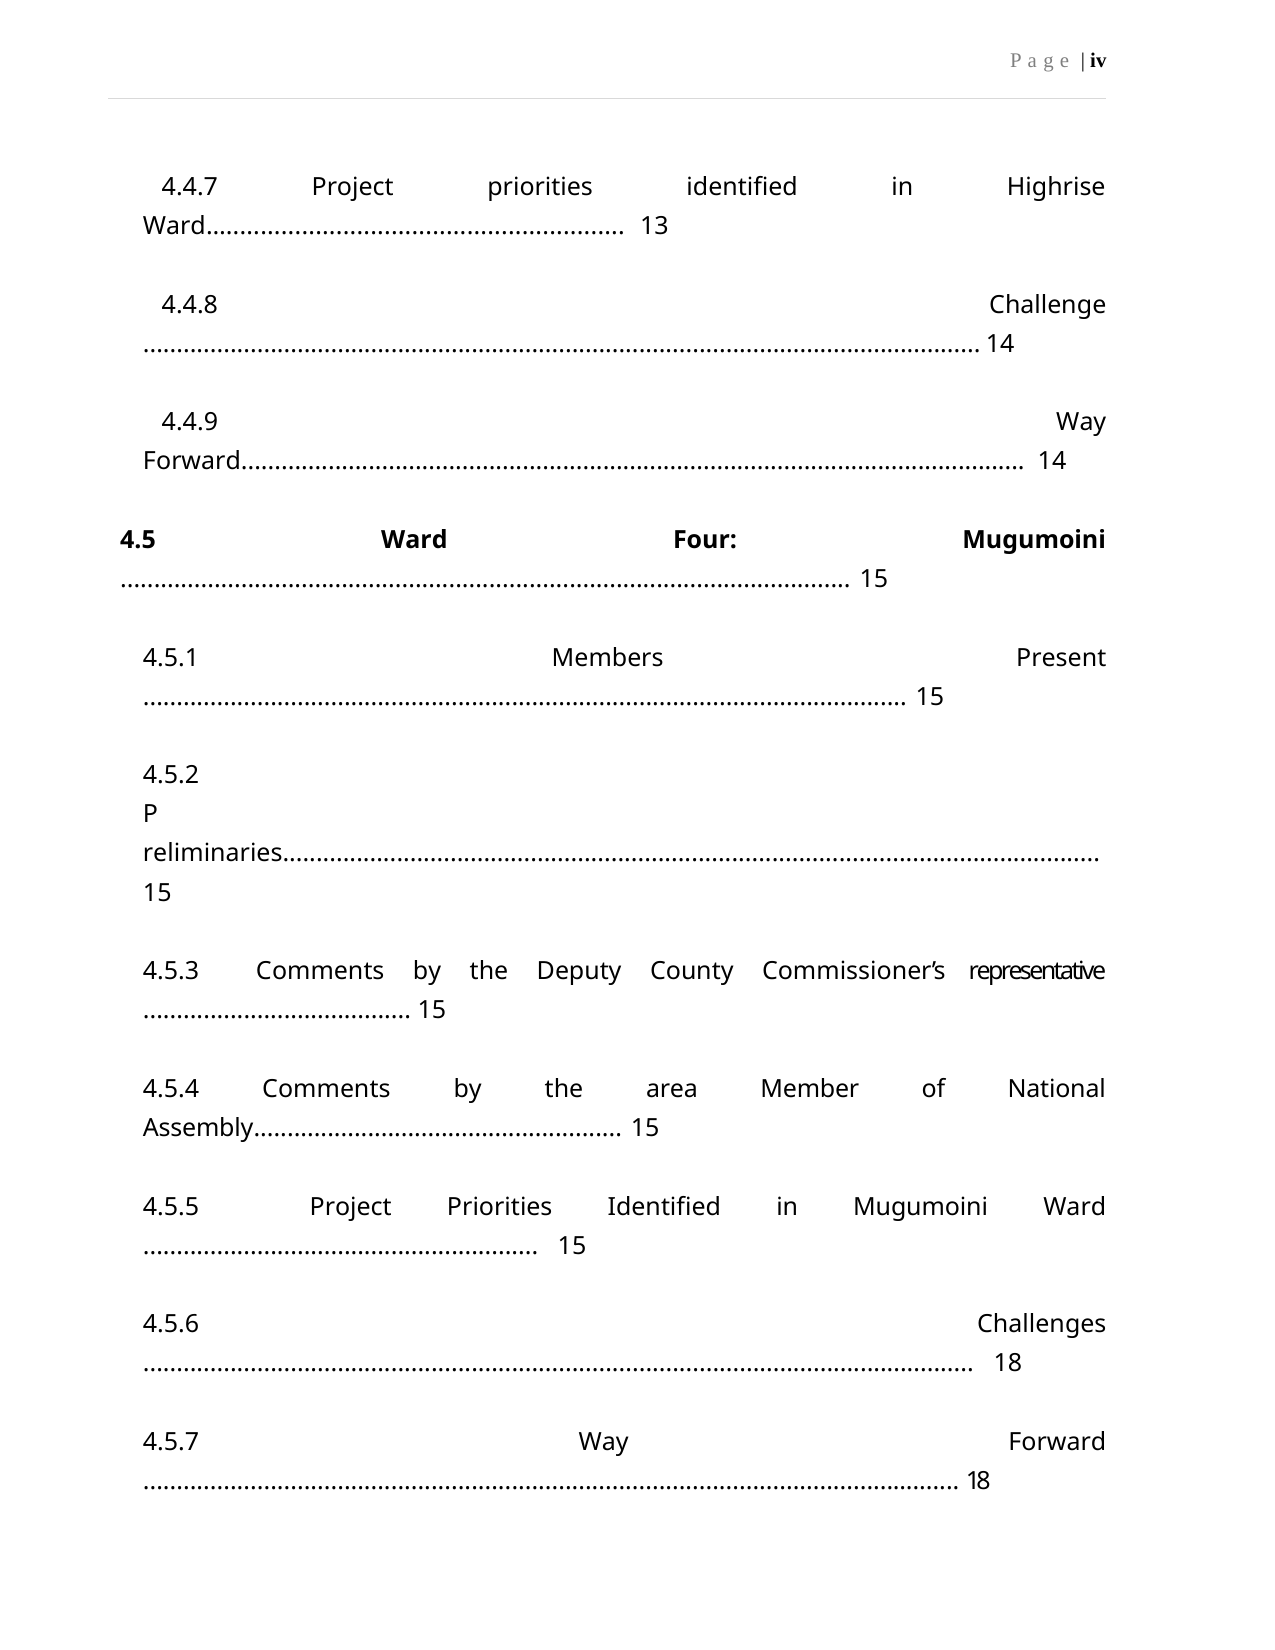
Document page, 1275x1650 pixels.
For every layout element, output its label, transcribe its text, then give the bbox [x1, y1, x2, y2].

text 4.4.8 Challenge ............................................................................................................................. 14 [143, 286, 1106, 359]
text 4.5.4 Comments by the area Member of National Assembly....................................................... 15 [143, 1071, 1106, 1144]
text 4.5.1 Members Present .................................................................................................................. 15 [143, 639, 1106, 712]
text 4.5.5 Project Priorities Identified in Mugumoini Ward ........................................................... 15 [143, 1188, 1106, 1261]
text 4.5.3 Comments by the Deputy County Commissioner’s representative ........................................ 15 [143, 953, 1106, 1026]
text 4.5.6 Challenges ............................................................................................................................ 18 [143, 1306, 1106, 1379]
text 4.5.7 Way Forward .......................................................................................................................... 18 [143, 1423, 1106, 1497]
text 4.4.9 Way Forward..................................................................................................................... 14 [143, 404, 1106, 477]
text 4.5 Ward Four: Mugumoini ............................................................................................................. 15 [120, 522, 1106, 595]
text 4.5.2 Preliminaries.......................................................................................................................... 15 [143, 757, 1106, 908]
text 4.4.7 Project priorities identified in Highrise Ward….......................................................... 13 [143, 168, 1106, 242]
